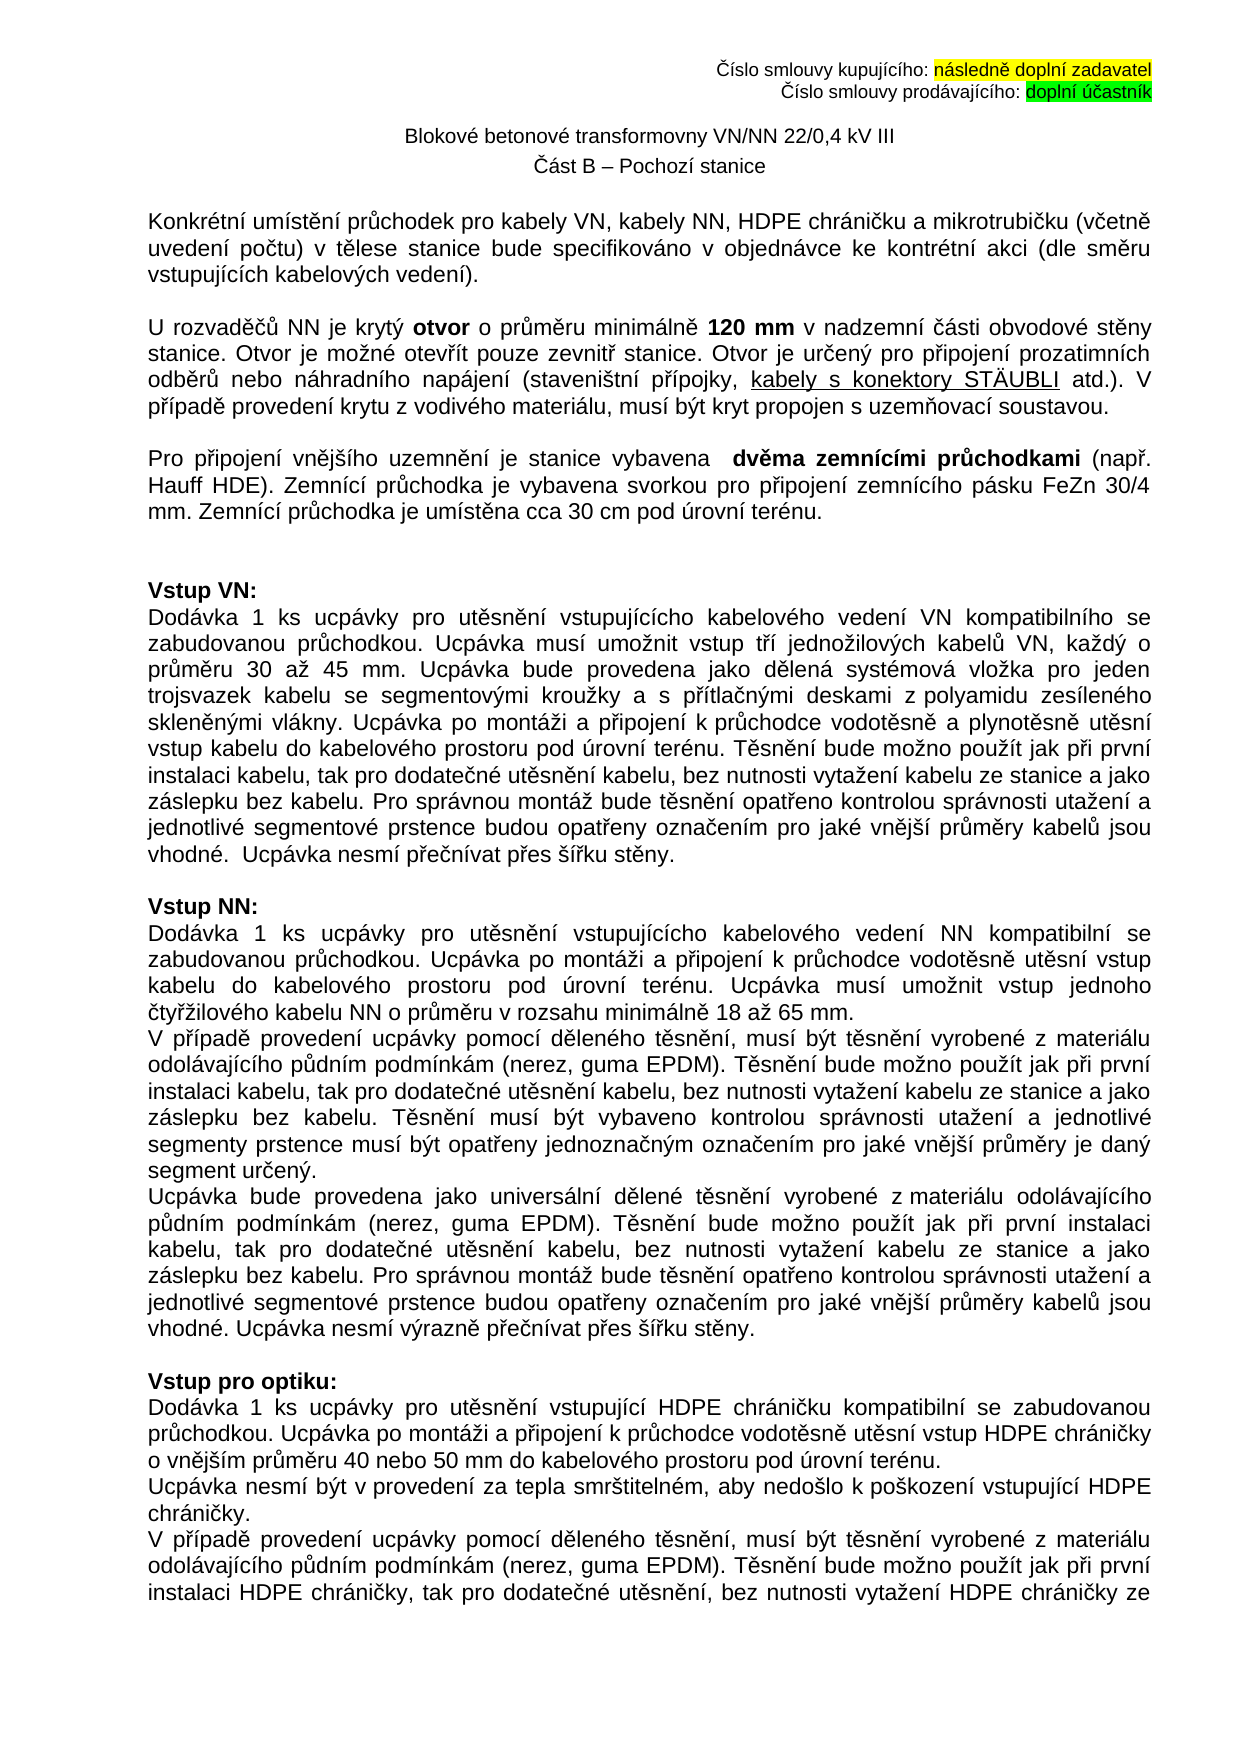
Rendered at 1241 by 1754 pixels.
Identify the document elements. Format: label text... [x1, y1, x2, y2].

text V případě provedení ucpávky pomocí děleného těsnění, musí být těsnění vyrobené z materiálu odolávajícího půdním podmínkám (nerez, guma EPDM). Těsnění bude možno použít jak při první instalaci kabelu, tak pro dodatečné utěsnění kabelu, bez nutnosti vytažení kabelu ze stanice a jako záslepku bez kabelu. Těsnění musí být vybaveno kontrolou správnosti utažení a jednotlivé segmenty prstence musí být opatřeny jednoznačným označením pro jaké vnější průměry je daný segment určený. [148, 1025, 1152, 1183]
text Vstup NN: [148, 893, 1152, 920]
text U rozvaděčů NN je krytý otvor o průměru minimálně 120 mm v nadzemní části obvodové stěny stanice. Otvor je možné otevřít pouze zevnitř stanice. Otvor je určený pro připojení prozatimních odběrů nebo náhradního napájení (staveništní přípojky, kabely s konektory STÄUBLI atd.). V případě provedení krytu z vodivého materiálu, musí být kryt propojen s uzemňovací soustavou. [148, 313, 1152, 419]
text Vstup pro optiku: [148, 1368, 1152, 1394]
text Vstup VN: [148, 577, 1152, 603]
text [148, 1526, 1152, 1605]
text Konkrétní umístění průchodek pro kabely VN, kabely NN, HDPE chráničku a mikrotrubičku (včetně uvedení počtu) v tělese stanice bude specifikováno v objednávce ke kontrétní akci (dle směru vstupujících kabelových vedení). [148, 208, 1152, 287]
text Dodávka 1 ks ucpávky pro utěsnění vstupujícícho kabelového vedení VN kompatibilního se zabudovanou průchodkou. Ucpávka musí umožnit vstup tří jednožilových kabelů VN, každý o průměru 30 až 45 mm. Ucpávka bude provedena jako dělená systémová vložka pro jeden trojsvazek kabelu se segmentovými kroužky a s přítlačnými deskami z polyamidu zesíleného skleněnými vlákny. Ucpávka po montáži a připojení k průchodce vodotěsně a plynotěsně utěsní vstup kabelu do kabelového prostoru pod úrovní terénu. Těsnění bude možno použít jak při první instalaci kabelu, tak pro dodatečné utěsnění kabelu, bez nutnosti vytažení kabelu ze stanice a jako záslepku bez kabelu. Pro správnou montáž bude těsnění opatřeno kontrolou správnosti utažení a jednotlivé segmentové prstence budou opatřeny označením pro jaké vnější průměry kabelů jsou vhodné. Ucpávka nesmí přečnívat přes šířku stěny. [148, 603, 1152, 867]
text Ucpávka bude provedena jako universální dělené těsnění vyrobené z materiálu odolávajícího půdním podmínkám (nerez, guma EPDM). Těsnění bude možno použít jak při první instalaci kabelu, tak pro dodatečné utěsnění kabelu, bez nutnosti vytažení kabelu ze stanice a jako záslepku bez kabelu. Pro správnou montáž bude těsnění opatřeno kontrolou správnosti utažení a jednotlivé segmentové prstence budou opatřeny označením pro jaké vnější průměry kabelů jsou vhodné. Ucpávka nesmí výrazně přečnívat přes šířku stěny. [148, 1183, 1152, 1341]
text Ucpávka nesmí být v provedení za tepla smrštitelném, aby nedošlo k poškození vstupující HDPE chráničky. [148, 1473, 1152, 1526]
text Dodávka 1 ks ucpávky pro utěsnění vstupující HDPE chráničku kompatibilní se zabudovanou průchodkou. Ucpávka po montáži a připojení k průchodce vodotěsně utěsní vstup HDPE chráničky o vnějším průměru 40 nebo 50 mm do kabelového prostoru pod úrovní terénu. [148, 1394, 1152, 1473]
text Pro připojení vnějšího uzemnění je stanice vybavena dvěma zemnícími průchodkami (např. Hauff HDE). Zemnící průchodka je vybavena svorkou pro připojení zemnícího pásku FeZn 30/4 mm. Zemnící průchodka je umístěna cca 30 cm pod úrovní terénu. [148, 445, 1152, 524]
text Dodávka 1 ks ucpávky pro utěsnění vstupujícícho kabelového vedení NN kompatibilní se zabudovanou průchodkou. Ucpávka po montáži a připojení k průchodce vodotěsně utěsní vstup kabelu do kabelového prostoru pod úrovní terénu. Ucpávka musí umožnit vstup jednoho čtyřžilového kabelu NN o průměru v rozsahu minimálně 18 až 65 mm. [148, 920, 1152, 1025]
